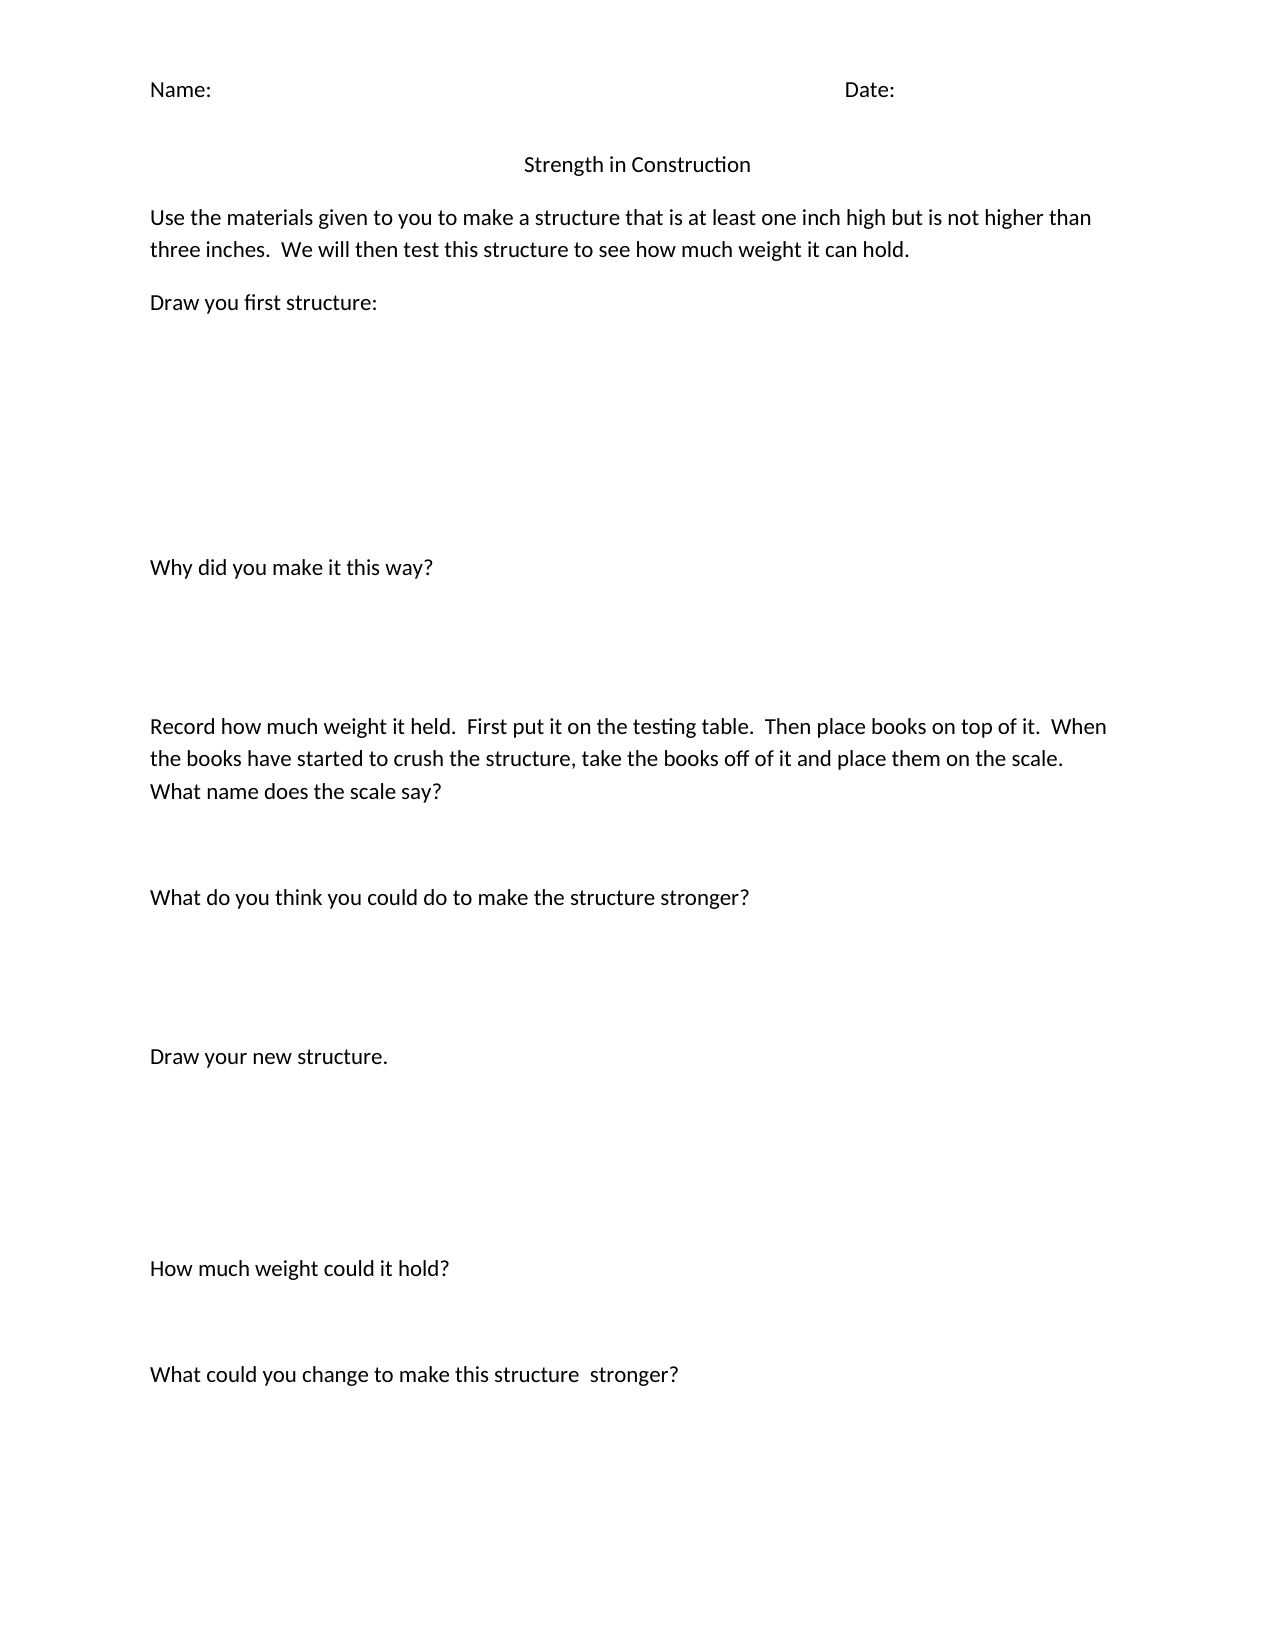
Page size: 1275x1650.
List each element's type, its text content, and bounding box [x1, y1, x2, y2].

text Record how much weight it held. First put it on the testing table. Then place books on top of it. When the books have started to crush the structure, take the books off of it and place them on the scale. What name does the scale say? [150, 712, 1125, 805]
text Use the materials given to you to make a structure that is at least one inch high but is not higher than three inches. We will then test this structure to see how much weight it can hold. [150, 203, 1125, 263]
text Draw your new structure. [150, 1042, 1125, 1070]
text Why did you make it this way? [150, 553, 1125, 581]
text What do you think you could do to make the structure stronger? [150, 883, 1125, 911]
text Strength in Construction [150, 150, 1125, 178]
text How much weight could it hold? [150, 1254, 1125, 1282]
text What could you change to make this structure stronger? [150, 1360, 1125, 1388]
text Draw you first structure: [150, 288, 1125, 316]
